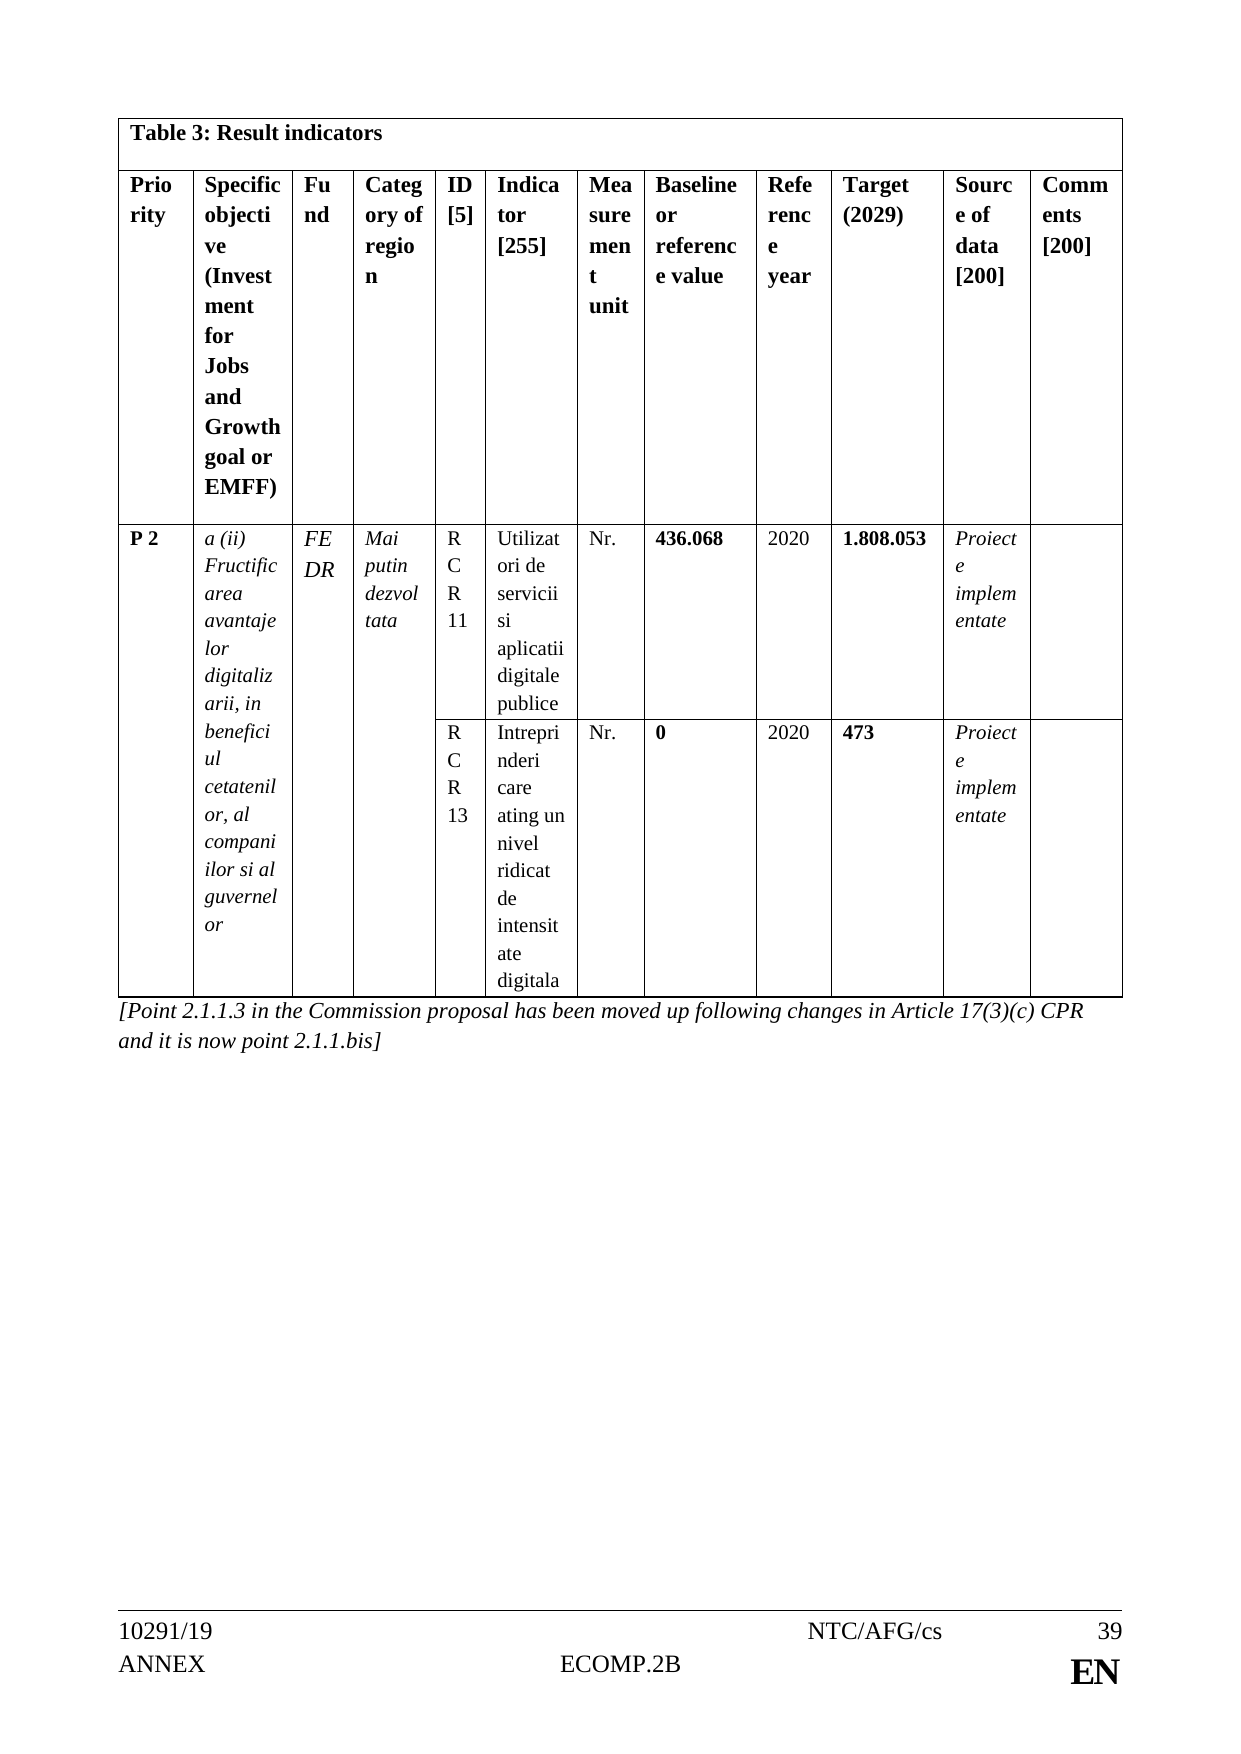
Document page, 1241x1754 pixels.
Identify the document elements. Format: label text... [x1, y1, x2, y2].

table_cell 0 [645, 720, 756, 996]
text [Point 2.1.1.3 in the Commission proposal has been moved up following changes in Article 17(3)(c) CPR and it is now point 2.1.1.bis] [118, 998, 1122, 1054]
table_cell 436.068 [645, 525, 756, 719]
table_cell FEDR [293, 525, 353, 996]
table_cell 2020 [757, 720, 831, 996]
table_cell 473 [832, 720, 943, 996]
table_header Table 3: Result indicators [119, 119, 1122, 170]
table_cell Fund [293, 171, 353, 524]
table_cell RCR 11 [436, 525, 485, 719]
table_cell Indicator [255] [486, 171, 577, 524]
table_cell Category of region [354, 171, 435, 524]
table_cell ID [5] [436, 171, 485, 524]
table_cell Intreprinderi care ating un nivel ridicat de intensitate digitala [486, 720, 577, 996]
table_cell a (ii) Fructificarea avantajelor digitalizarii, in beneficiul cetatenilor, al companiilor si al guvernelor [194, 525, 292, 996]
table_cell [1031, 720, 1122, 996]
table_cell Nr. [578, 525, 644, 719]
table_cell [1031, 525, 1122, 719]
table_cell P 2 [119, 525, 193, 996]
table_cell RCR 13 [436, 720, 485, 996]
table_cell Proiecte implementate [944, 720, 1030, 996]
table_cell Utilizatori de servicii si aplicatii digitale publice [486, 525, 577, 719]
table_cell 1.808.053 [832, 525, 943, 719]
table_cell Reference year [757, 171, 831, 524]
table_cell Target (2029) [832, 171, 943, 524]
table_cell Priority [119, 171, 193, 524]
table_cell Baseline or reference value [645, 171, 756, 524]
table_cell Source of data [200] [944, 171, 1030, 524]
table_cell 2020 [757, 525, 831, 719]
table_cell Measurement unit [578, 171, 644, 524]
table_cell Proiecte implementate [944, 525, 1030, 719]
table_cell Nr. [578, 720, 644, 996]
table_cell Mai putin dezvoltata [354, 525, 435, 996]
table_cell Specific objective (Investment for Jobs and Growth goal or EMFF) [194, 171, 292, 524]
table_cell Comments [200] [1031, 171, 1122, 524]
